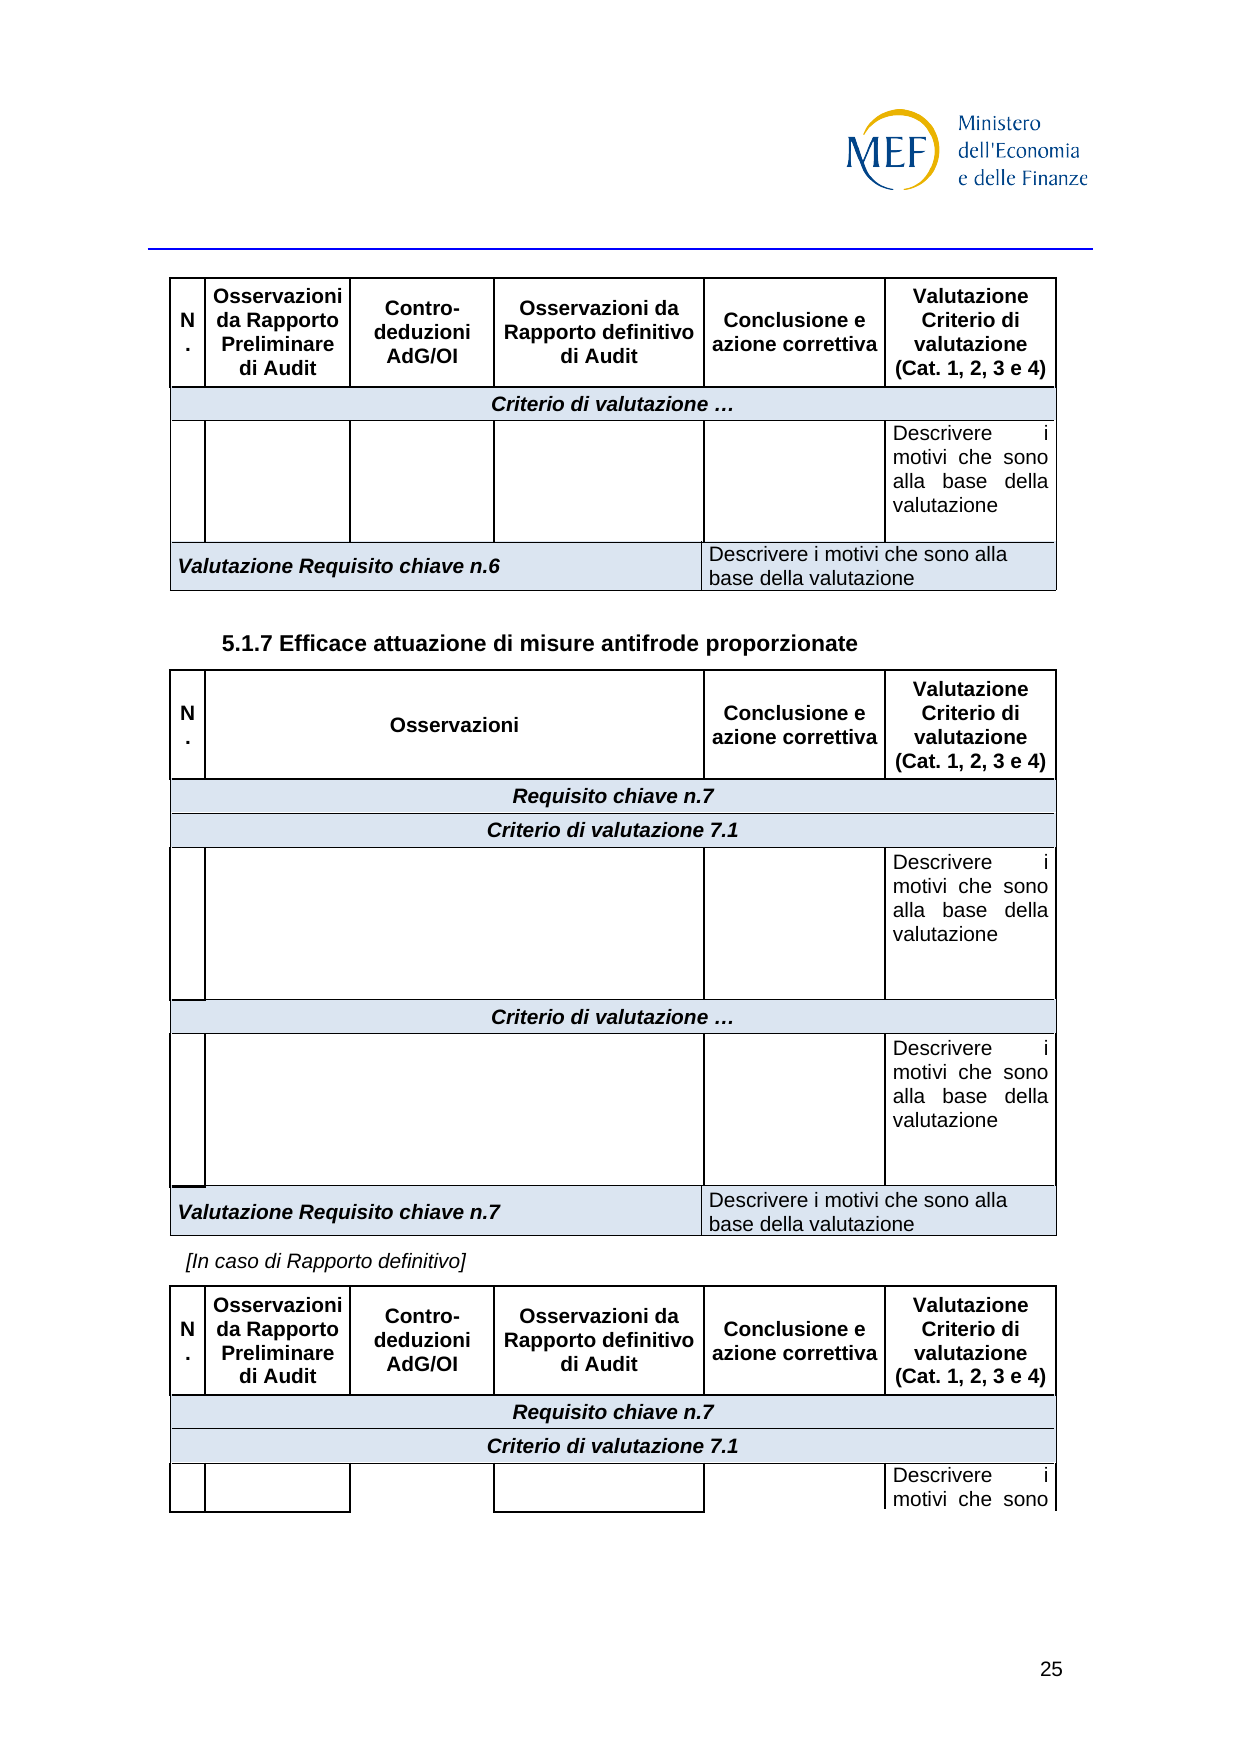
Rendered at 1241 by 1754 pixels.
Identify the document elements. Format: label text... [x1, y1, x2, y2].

table_cell [206, 1034, 703, 1185]
table_cell [495, 1464, 703, 1511]
table_cell [351, 421, 493, 541]
table_header Osservazioni da Rapporto Preliminare di Audit [206, 1287, 349, 1394]
table_header Valutazione Criterio di valutazione (Cat. 1, 2, 3 e 4) [886, 671, 1055, 778]
table_header Valutazione Criterio di valutazione (Cat. 1, 2, 3 e 4) [886, 1287, 1055, 1394]
table_header Conclusione e azione correttiva [705, 279, 884, 386]
table_cell [171, 1034, 204, 1185]
table_cell Descrivere i motivi che sono alla base della valutazione [702, 1185, 1056, 1235]
table_cell [171, 421, 204, 541]
table_cell [705, 1464, 885, 1511]
table_cell Descrivere i motivi che sono alla base della valutazione [886, 1033, 1055, 1185]
table_cell Requisito chiave n.7 [171, 778, 1056, 812]
table_cell Criterio di valutazione 7.1 [171, 1428, 1056, 1462]
table_cell Descrivere i motivi che sono alla base della valutazione [886, 847, 1055, 999]
table_cell [705, 848, 884, 999]
table_header Osservazioni da Rapporto definitivo di Audit [495, 279, 703, 386]
table_header Valutazione Criterio di valutazione (Cat. 1, 2, 3 e 4) [886, 279, 1055, 386]
table_header Contro- deduzioni AdG/OI [351, 279, 493, 386]
table_cell [171, 848, 204, 999]
table_cell [171, 1464, 204, 1511]
table_cell Criterio di valutazione … [171, 999, 1056, 1033]
table_cell [206, 848, 703, 999]
table_cell Criterio di valutazione 7.1 [171, 813, 1056, 847]
table_header N. [171, 279, 204, 386]
table_cell [206, 421, 349, 541]
table_cell [495, 421, 703, 541]
table_cell Descrivere i motivi che sono alla base della valutazione [885, 1463, 1055, 1511]
table_header N. [171, 671, 204, 778]
table_header Osservazioni [206, 671, 703, 778]
table_cell Criterio di valutazione … [171, 386, 1056, 420]
table_cell [705, 1034, 884, 1185]
table_cell Requisito chiave n.7 [171, 1394, 1056, 1428]
table_cell [705, 421, 884, 541]
table_header Conclusione e azione correttiva [705, 1287, 884, 1394]
text [In caso di Rapporto definitivo] [180, 1248, 1063, 1272]
table_header N. [171, 1287, 204, 1394]
text 5.1.7 Efficace attuazione di misure antifrode proporzionate [222, 630, 1063, 656]
table_cell Descrivere i motivi che sono alla base della valutazione [702, 541, 1056, 590]
table_header Osservazioni da Rapporto Preliminare di Audit [206, 279, 349, 386]
table_cell Valutazione Requisito chiave n.7 [171, 1186, 701, 1235]
table_cell Valutazione Requisito chiave n.6 [171, 543, 701, 590]
table_cell Descrivere i motivi che sono alla base della valutazione [886, 420, 1056, 541]
table_header Contro- deduzioni AdG/OI [351, 1287, 493, 1394]
picture [846, 109, 1088, 190]
table_header Conclusione e azione correttiva [705, 671, 884, 778]
table_cell [206, 1464, 349, 1511]
table_cell [351, 1464, 493, 1511]
table_header Osservazioni da Rapporto definitivo di Audit [495, 1287, 703, 1394]
